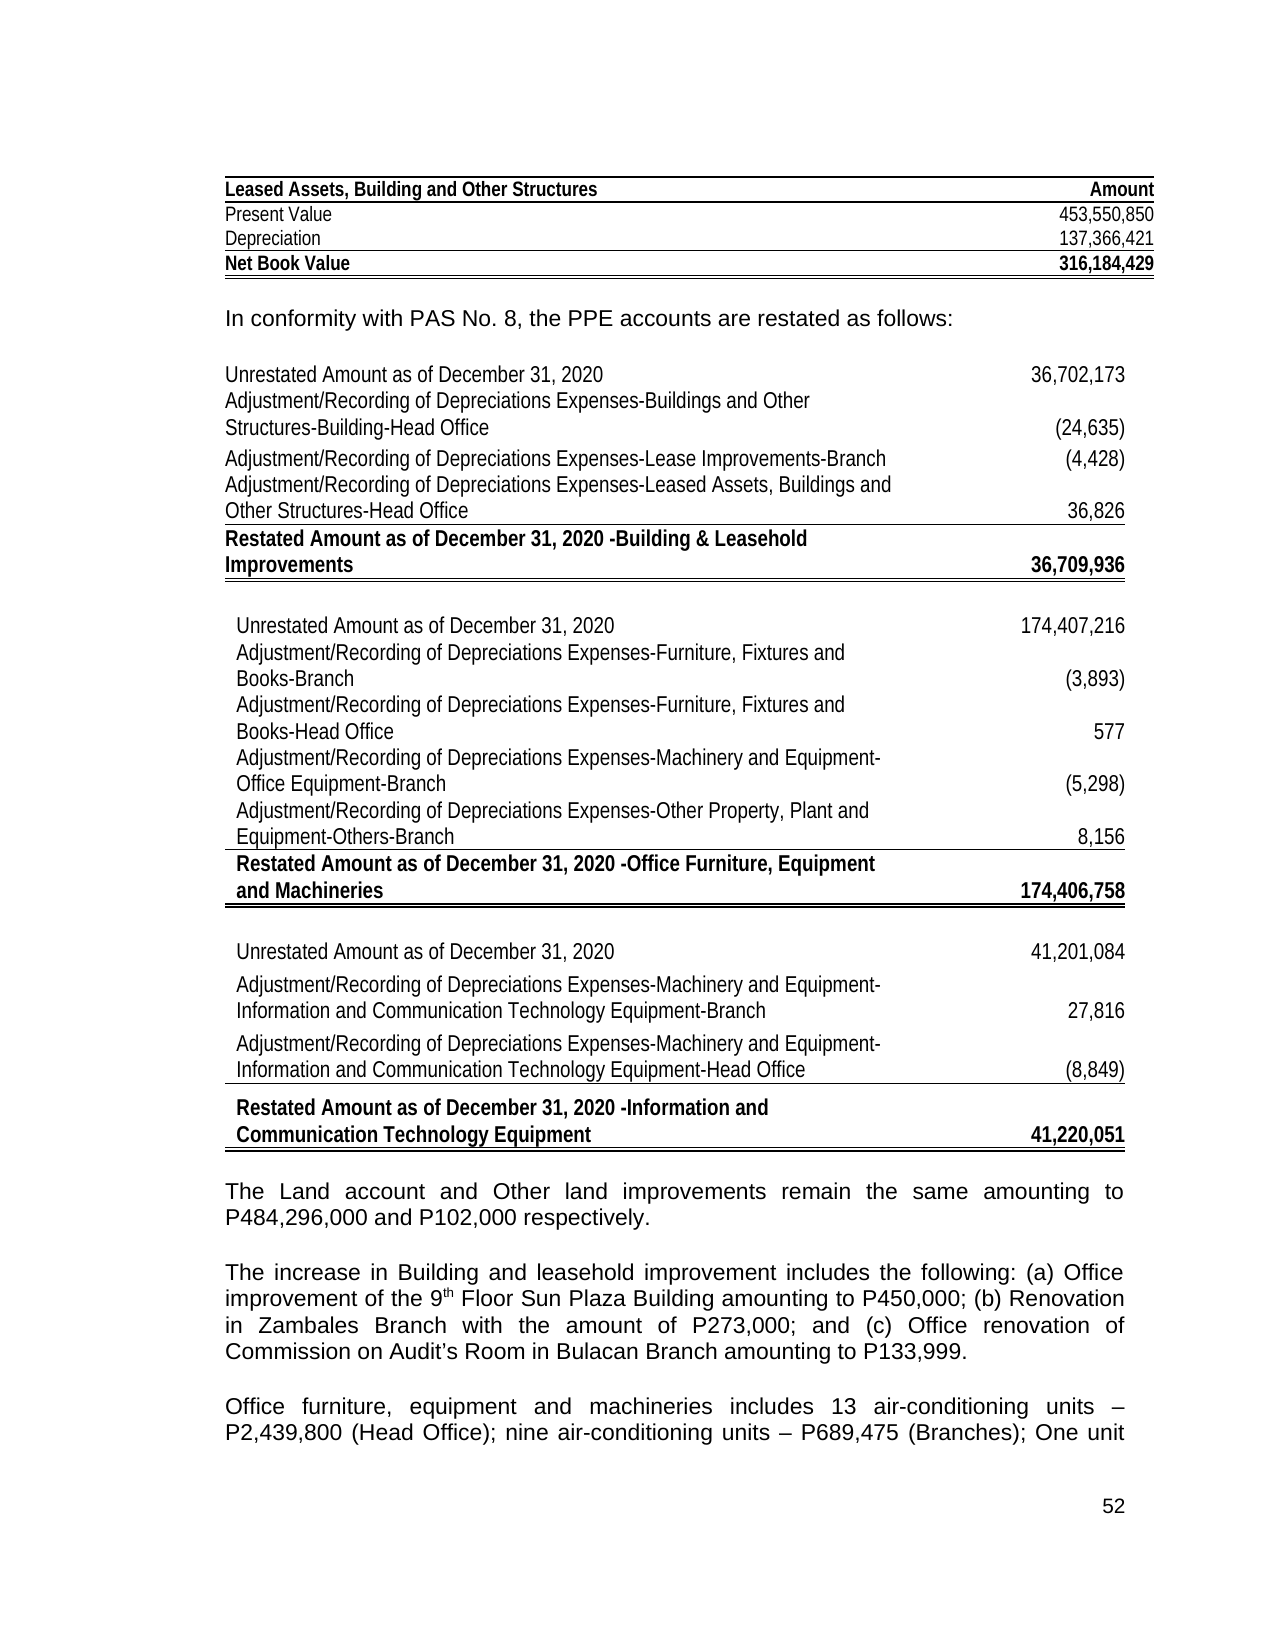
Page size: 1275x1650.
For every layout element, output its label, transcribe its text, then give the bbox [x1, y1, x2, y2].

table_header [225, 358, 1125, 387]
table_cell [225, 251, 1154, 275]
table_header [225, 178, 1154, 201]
text The increase in Building and leasehold improvement includes the following: (a) Office improvement of the 9th Floor Sun Plaza Building amounting to P450,000; (b) Renovation in Zambales Branch with the amount of P273,000; and (c) Office renovation of Commission on Audit’s Room in Bulacan Branch amounting to P133,999. [225, 1259, 1125, 1364]
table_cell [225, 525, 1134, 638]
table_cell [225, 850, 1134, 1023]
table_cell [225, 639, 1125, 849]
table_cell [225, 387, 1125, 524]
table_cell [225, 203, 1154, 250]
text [225, 1393, 1125, 1446]
text The Land account and Other land improvements remain the same amounting to P484,296,000 and P102,000 respectively. [225, 1178, 1125, 1231]
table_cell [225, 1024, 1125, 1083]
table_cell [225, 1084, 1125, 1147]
text In conformity with PAS No. 8, the PPE accounts are restated as follows: [225, 305, 1125, 331]
